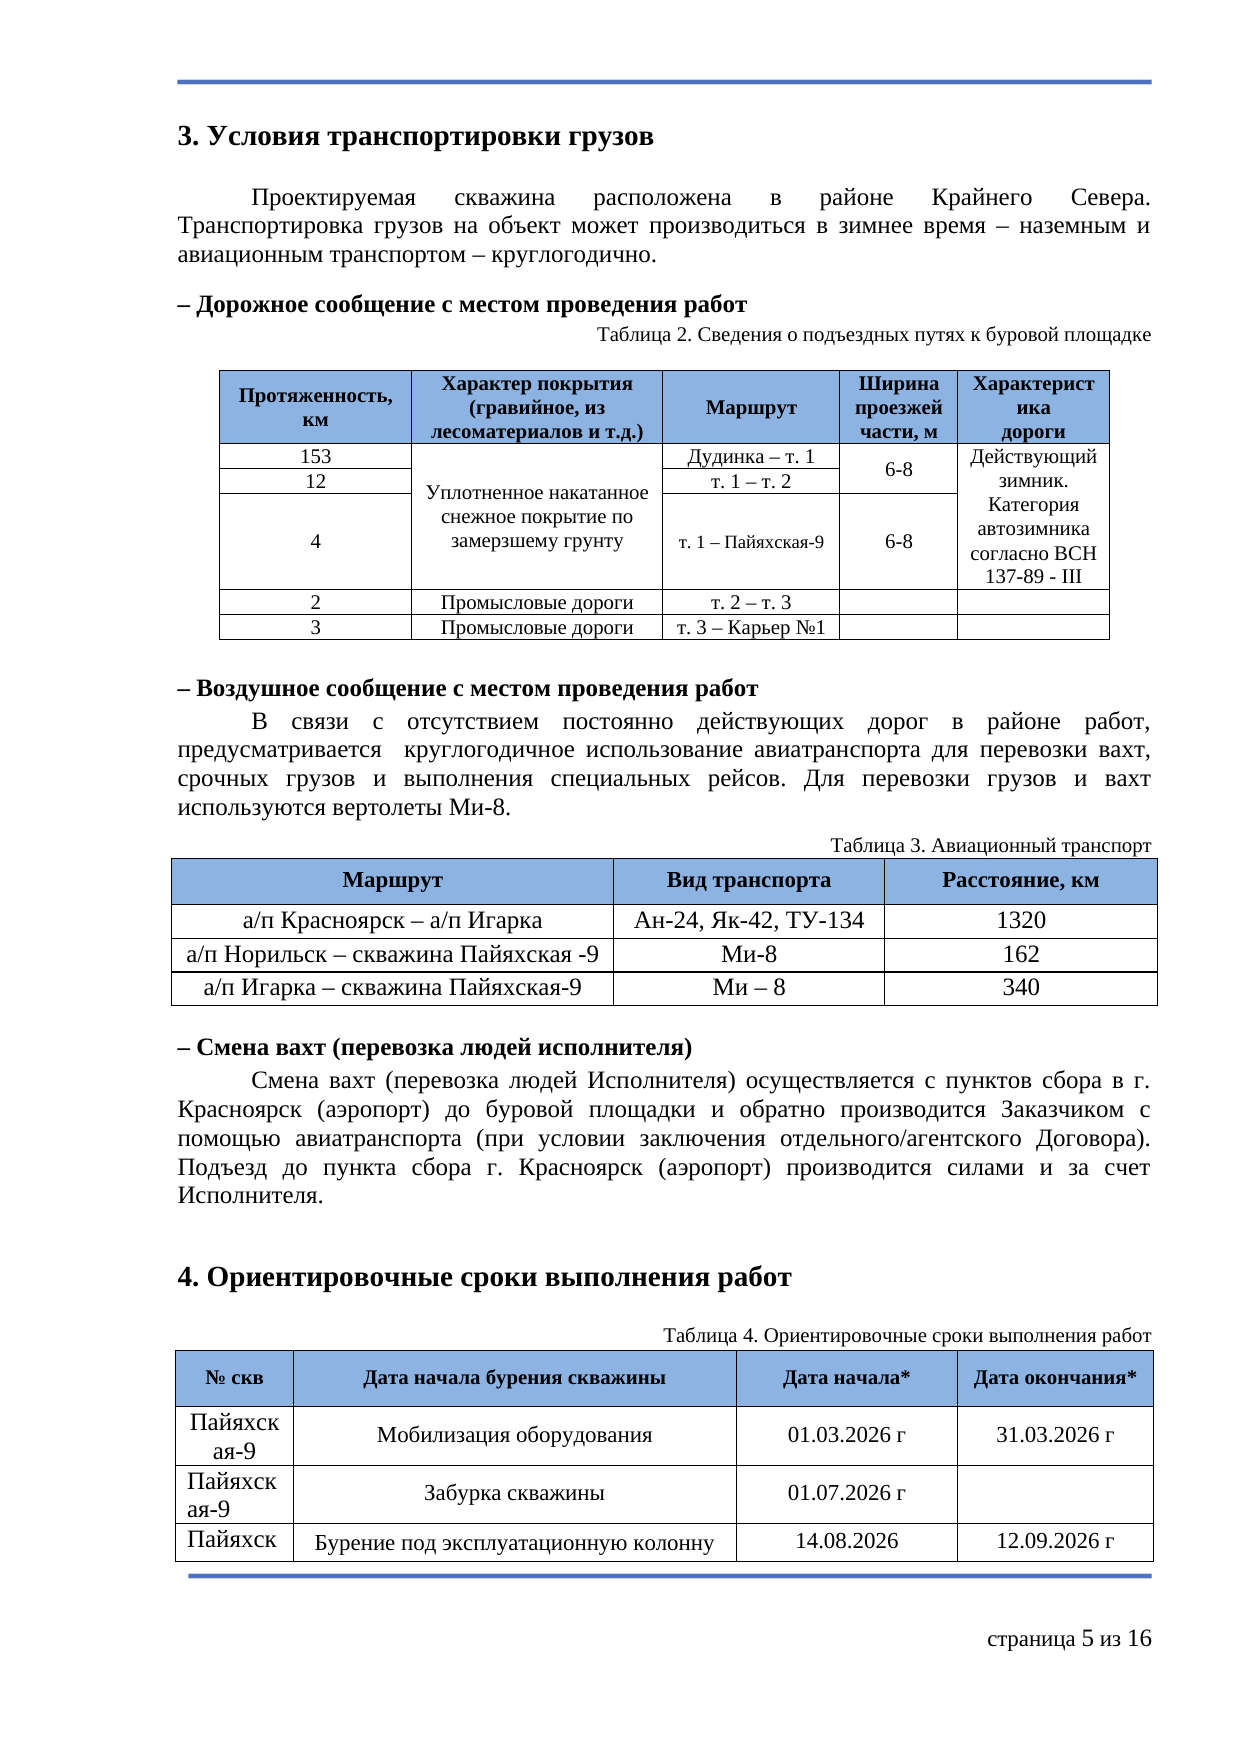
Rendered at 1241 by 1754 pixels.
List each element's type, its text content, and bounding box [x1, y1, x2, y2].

table_cell 2 [220, 590, 411, 614]
table_cell Ми-8 [614, 939, 884, 971]
table_header Маршрут [172, 859, 613, 904]
table_header Дата окончания* [958, 1351, 1153, 1406]
table_cell Пайяхская-9 [176, 1407, 293, 1465]
table_cell [958, 615, 1109, 639]
table_cell 162 [885, 939, 1157, 971]
table_cell 01.07.2026 г [737, 1466, 957, 1523]
table_header Протяженность, км [220, 371, 411, 443]
text Таблица 4. Ориентировочные сроки выполнения работ [177, 1323, 1152, 1347]
subtitle 4. Ориентировочные сроки выполнения работ [177, 1259, 1152, 1293]
table_cell Промысловые дороги [412, 615, 662, 639]
text Таблица 2. Сведения о подъездных путях к буровой площадке [251, 322, 1152, 346]
table_cell 12 [220, 469, 411, 493]
table_cell Забурка скважины [294, 1466, 736, 1523]
table_header Ширина проезжей части, м [840, 371, 957, 443]
table_cell Пайяхская-9 [176, 1466, 293, 1523]
table_cell [840, 615, 957, 639]
table_header Расстояние, км [885, 859, 1157, 904]
text В связи с отсутствием постоянно действующих дорог в районе работ, предусматривается круглогодичное использование авиатранспорта для перевозки вахт, срочных грузов и выполнения специальных рейсов. Для перевозки грузов и вахт используются вертолеты Ми-8. [177, 706, 1152, 821]
table_cell Дудинка – т. 1 [663, 444, 839, 468]
table_cell 6-8 [840, 444, 957, 493]
text – Воздушное сообщение с местом проведения работ [177, 673, 1152, 702]
table_cell 6-8 [840, 494, 957, 588]
table_cell а/п Красноярск – а/п Игарка [172, 905, 613, 938]
table_cell 153 [220, 444, 411, 468]
table_cell Действующий зимник. Категория автозимника согласно ВСН 137-89 - III [958, 444, 1109, 588]
table_cell т. 1 – т. 2 [663, 469, 839, 493]
text – Дорожное сообщение с местом проведения работ [177, 289, 1152, 317]
table_cell [840, 590, 957, 614]
table_cell 3 [220, 615, 411, 639]
table_cell 340 [885, 973, 1157, 1005]
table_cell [294, 1524, 736, 1561]
table_header Вид транспорта [614, 859, 884, 904]
text Таблица 3. Авиационный транспорт [177, 833, 1152, 857]
table_cell Мобилизация оборудования [294, 1407, 736, 1465]
table_cell т. 1 – Пайяхская-9 [663, 494, 839, 588]
table_cell Уплотненное накатанное снежное покрытие по замерзшему грунту [412, 444, 662, 588]
table_cell Промысловые дороги [412, 590, 662, 614]
table_cell 01.03.2026 г [737, 1407, 957, 1465]
table_header Маршрут [663, 371, 839, 443]
table_header Характеристика дороги [958, 371, 1109, 443]
table_cell т. 2 – т. 3 [663, 590, 839, 614]
table_header Дата начала* [737, 1351, 957, 1406]
table_cell а/п Норильск – скважина Пайяхская -9 [172, 939, 613, 971]
table_cell 31.03.2026 г [958, 1407, 1153, 1465]
table_cell [958, 1466, 1153, 1523]
table_header № скв [176, 1351, 293, 1406]
table_cell 14.08.2026 [737, 1524, 957, 1561]
table_cell т. 3 – Карьер №1 [663, 615, 839, 639]
table_header Дата начала бурения скважины [294, 1351, 736, 1406]
table_cell Ми – 8 [614, 973, 884, 1005]
subtitle 3. Условия транспортировки грузов [177, 118, 1152, 152]
table_header Характер покрытия (гравийное, из лесоматериалов и т.д.) [412, 371, 662, 443]
table_cell [958, 590, 1109, 614]
table_cell 1320 [885, 905, 1157, 938]
table_cell 4 [220, 494, 411, 588]
text – Смена вахт (перевозка людей исполнителя) [177, 1032, 1152, 1061]
table_cell 12.09.2026 г [958, 1524, 1153, 1561]
table_cell Ан-24, Як-42, ТУ-134 [614, 905, 884, 938]
table_cell Пайяхская-9 [176, 1524, 293, 1561]
text Проектируемая скважина расположена в районе Крайнего Севера. Транспортировка грузов на объект может производиться в зимнее время – наземным и авиационным транспортом – круглогодично. [177, 182, 1152, 268]
text Смена вахт (перевозка людей Исполнителя) осуществляется с пунктов сбора в г. Красноярск (аэропорт) до буровой площадки и обратно производится Заказчиком с помощью авиатранспорта (при условии заключения отдельного/агентского Договора). Подъезд до пункта сбора г. Красноярск (аэропорт) производится силами и за счет Исполнителя. [177, 1066, 1152, 1209]
table_cell а/п Игарка – скважина Пайяхская-9 [172, 973, 613, 1005]
